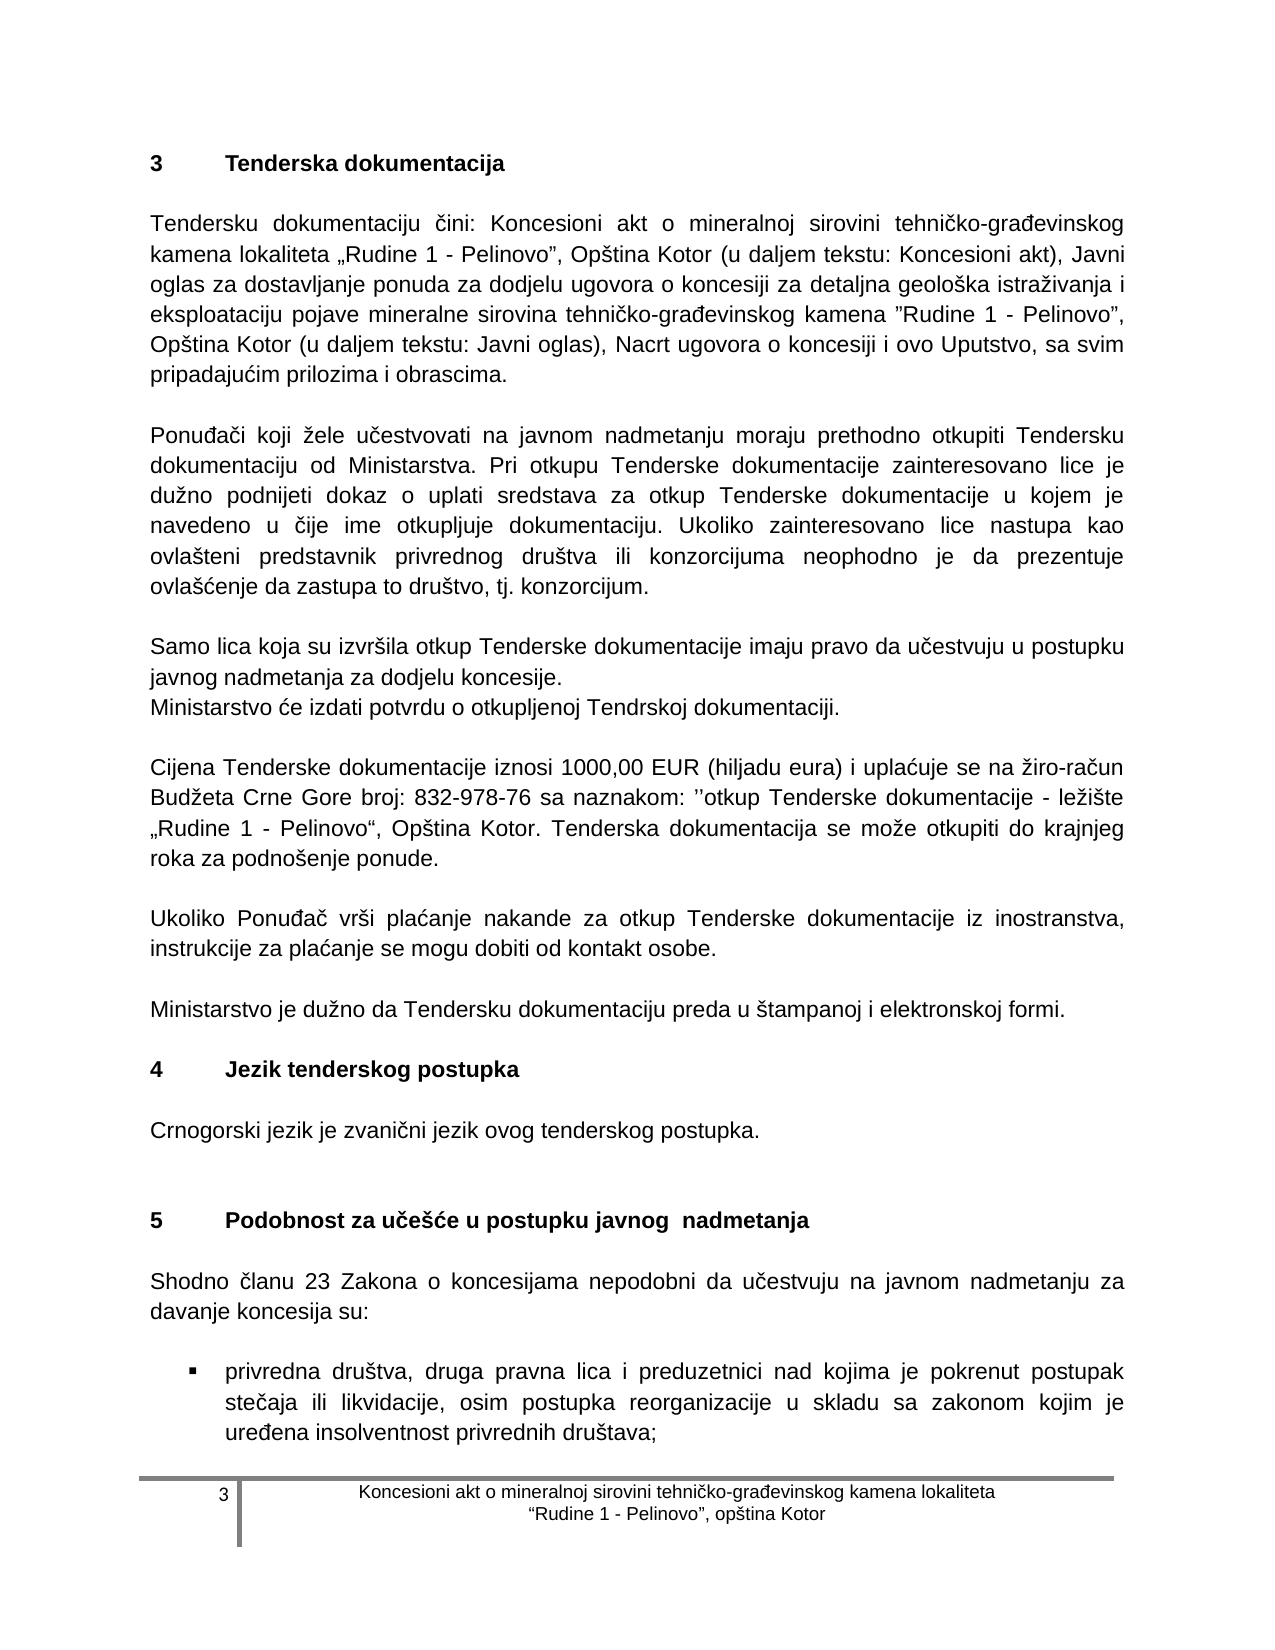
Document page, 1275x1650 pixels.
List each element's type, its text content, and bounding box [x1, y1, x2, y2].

subtitle Tenderska dokumentacija [150, 150, 1125, 176]
text Ministarstvo je dužno da Tendersku dokumentaciju preda u štampanoj i elektronskoj formi. [150, 996, 1125, 1022]
text Ukoliko Ponuđač vrši plaćanje nakande za otkup Tenderske dokumentacije iz inostranstva, instrukcije za plaćanje se mogu dobiti od kontakt osobe. [150, 905, 1125, 962]
subtitle Podobnost za učešće u postupku javnog nadmetanja [150, 1207, 1125, 1234]
subtitle Jezik tenderskog postupka [150, 1056, 1125, 1083]
text Crnogorski jezik je zvanični jezik ovog tenderskog postupka. [150, 1117, 1125, 1143]
text Samo lica koja su izvršila otkup Tenderske dokumentacije imaju pravo da učestvuju u postupku javnog nadmetanja za dodjelu koncesije. [150, 633, 1125, 690]
text Tendersku dokumentaciju čini: Koncesioni akt o mineralnoj sirovini tehničko-građevinskog kamena lokaliteta „Rudine 1 - Pelinovo”, Opština Kotor (u daljem tekstu: Koncesioni akt), Javni oglas za dostavljanje ponuda za dodjelu ugovora o koncesiji za detaljna geološka istraživanja i eksploataciju pojave mineralne sirovina tehničko-građevinskog kamena ”Rudine 1 - Pelinovo”, Opština Kotor (u daljem tekstu: Javni oglas), Nacrt ugovora o koncesiji i ovo Uputstvo, sa svim pripadajućim prilozima i obrascima. [150, 210, 1125, 388]
text Shodno članu 23 Zakona o koncesijama nepodobni da učestvuju na javnom nadmetanju za davanje koncesija su: [150, 1268, 1125, 1324]
text Ministarstvo će izdati potvrdu o otkupljenoj Tendrskoj dokumentaciji. [150, 694, 1125, 720]
text Ponuđači koji žele učestvovati na javnom nadmetanju moraju prethodno otkupiti Tendersku dokumentaciju od Ministarstva. Pri otkupu Tenderske dokumentacije zainteresovano lice je dužno podnijeti dokaz o uplati sredstava za otkup Tenderske dokumentacije u kojem je navedeno u čije ime otkupljuje dokumentaciju. Ukoliko zainteresovano lice nastupa kao ovlašteni predstavnik privrednog društva ili konzorcijuma neophodno je da prezentuje ovlašćenje da zastupa to društvo, tj. konzorcijum. [150, 422, 1125, 599]
list privredna društva, druga pravna lica i preduzetnici nad kojima je pokrenut postupak stečaja ili likvidacije, osim postupka reorganizacije u skladu sa zakonom kojim je uređena insolventnost privrednih društava; [187, 1358, 1125, 1445]
text Cijena Tenderske dokumentacije iznosi 1000,00 EUR (hiljadu eura) i uplaćuje se na žiro-račun Budžeta Crne Gore broj: 832-978-76 sa naznakom: ’’otkup Tenderske dokumentacije - ležište „Rudine 1 - Pelinovo“, Opština Kotor. Tenderska dokumentacija se može otkupiti do krajnjeg roka za podnošenje ponude. [150, 754, 1125, 871]
